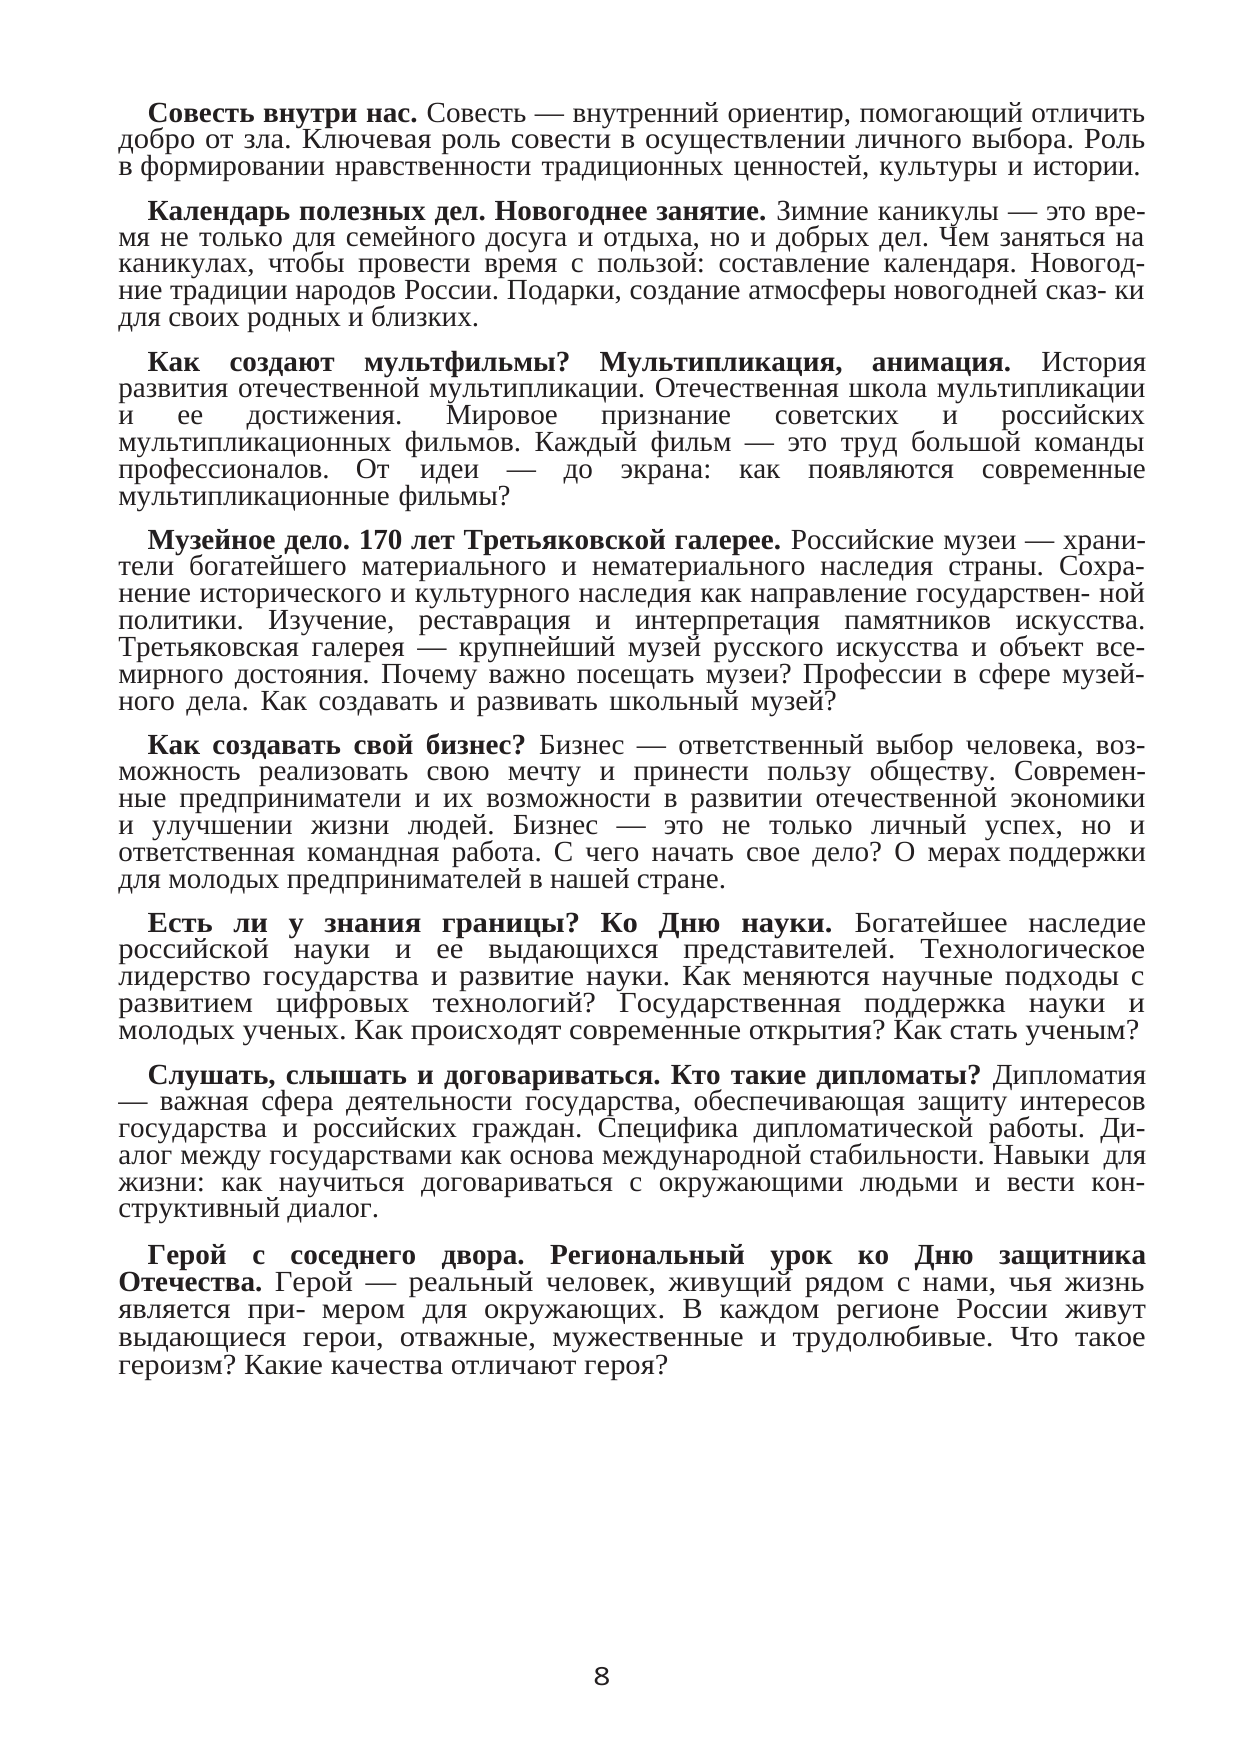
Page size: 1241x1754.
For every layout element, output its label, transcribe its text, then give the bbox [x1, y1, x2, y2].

text Как создают мультфильмы? Мультипликация, анимация. История развития отечественной мультипликации. Отечественная школа мультипликации и ее достижения. Мировое признание советских и российских мультипликационных фильмов. Каждый фильм — это труд большой команды профессионалов. От идеи — до экрана: как появляются современные мультипликационные фильмы? [118, 350, 1146, 511]
text Как создавать свой бизнес? Бизнес — ответственный выбор человека, воз- можность реализовать свою мечту и принести пользу обществу. Современ- ные предприниматели и их возможности в развитии отечественной экономики и улучшении жизни людей. Бизнес — это не только личный успех, но и ответственная командная работа. С чего начать свое дело? О мерах поддержки для молодых предпринимателей в нашей стране. [118, 733, 1146, 894]
text Совесть внутри нас. Совесть — внутренний ориентир, помогающий отличить добро от зла. Ключевая роль совести в осуществлении личного выбора. Роль в формировании нравственности традиционных ценностей, культуры и истории. [118, 101, 1146, 181]
text Музейное дело. 170 лет Третьяковской галерее. Российские музеи — храни- тели богатейшего материального и нематериального наследия страны. Сохра- нение исторического и культурного наследия как направление государствен- ной политики. Изучение, реставрация и интерпретация памятников искусства. Третьяковская галерея — крупнейший музей русского искусства и объект все- мирного достояния. Почему важно посещать музеи? Профессии в сфере музей- ного дела. Как создавать и развивать школьный музей? [118, 528, 1146, 716]
text Календарь полезных дел. Новогоднее занятие. Зимние каникулы — это вре- мя не только для семейного доcуга и отдыха, но и добрых дел. Чем заняться на каникулах, чтобы провести время с пользой: составление календаря. Новогод- ние традиции народов России. Подарки, создание атмосферы новогодней сказ- ки для своих родных и близких. [118, 199, 1146, 333]
text Слушать, слышать и договариваться. Кто такие дипломаты? Дипломатия — важная сфера деятельности государства, обеспечивающая защиту интересов государства и российских граждан. Специфика дипломатической работы. Ди- алог между государствами как основа международной стабильности. Навыки для жизни: как научиться договариваться с окружающими людьми и вести кон- структивный диалог. [118, 1063, 1146, 1224]
text Герой с соседнего двора. Региональный урок ко Дню защитника Отечества. Герой — реальный человек, живущий рядом с нами, чья жизнь является при- мером для окружающих. В каждом регионе России живут выдающиеся герои, отважные, мужественные и трудолюбивые. Что такое героизм? Какие качества отличают героя? [118, 1242, 1146, 1380]
text Есть ли у знания границы? Ко Дню науки. Богатейшее наследие российской науки и ее выдающихся представителей. Технологическое лидерство государства и развитие науки. Как меняются научные подходы с развитием цифровых технологий? Государственная поддержка науки и молодых ученых. Как происходят современные открытия? Как стать ученым? [118, 912, 1146, 1046]
